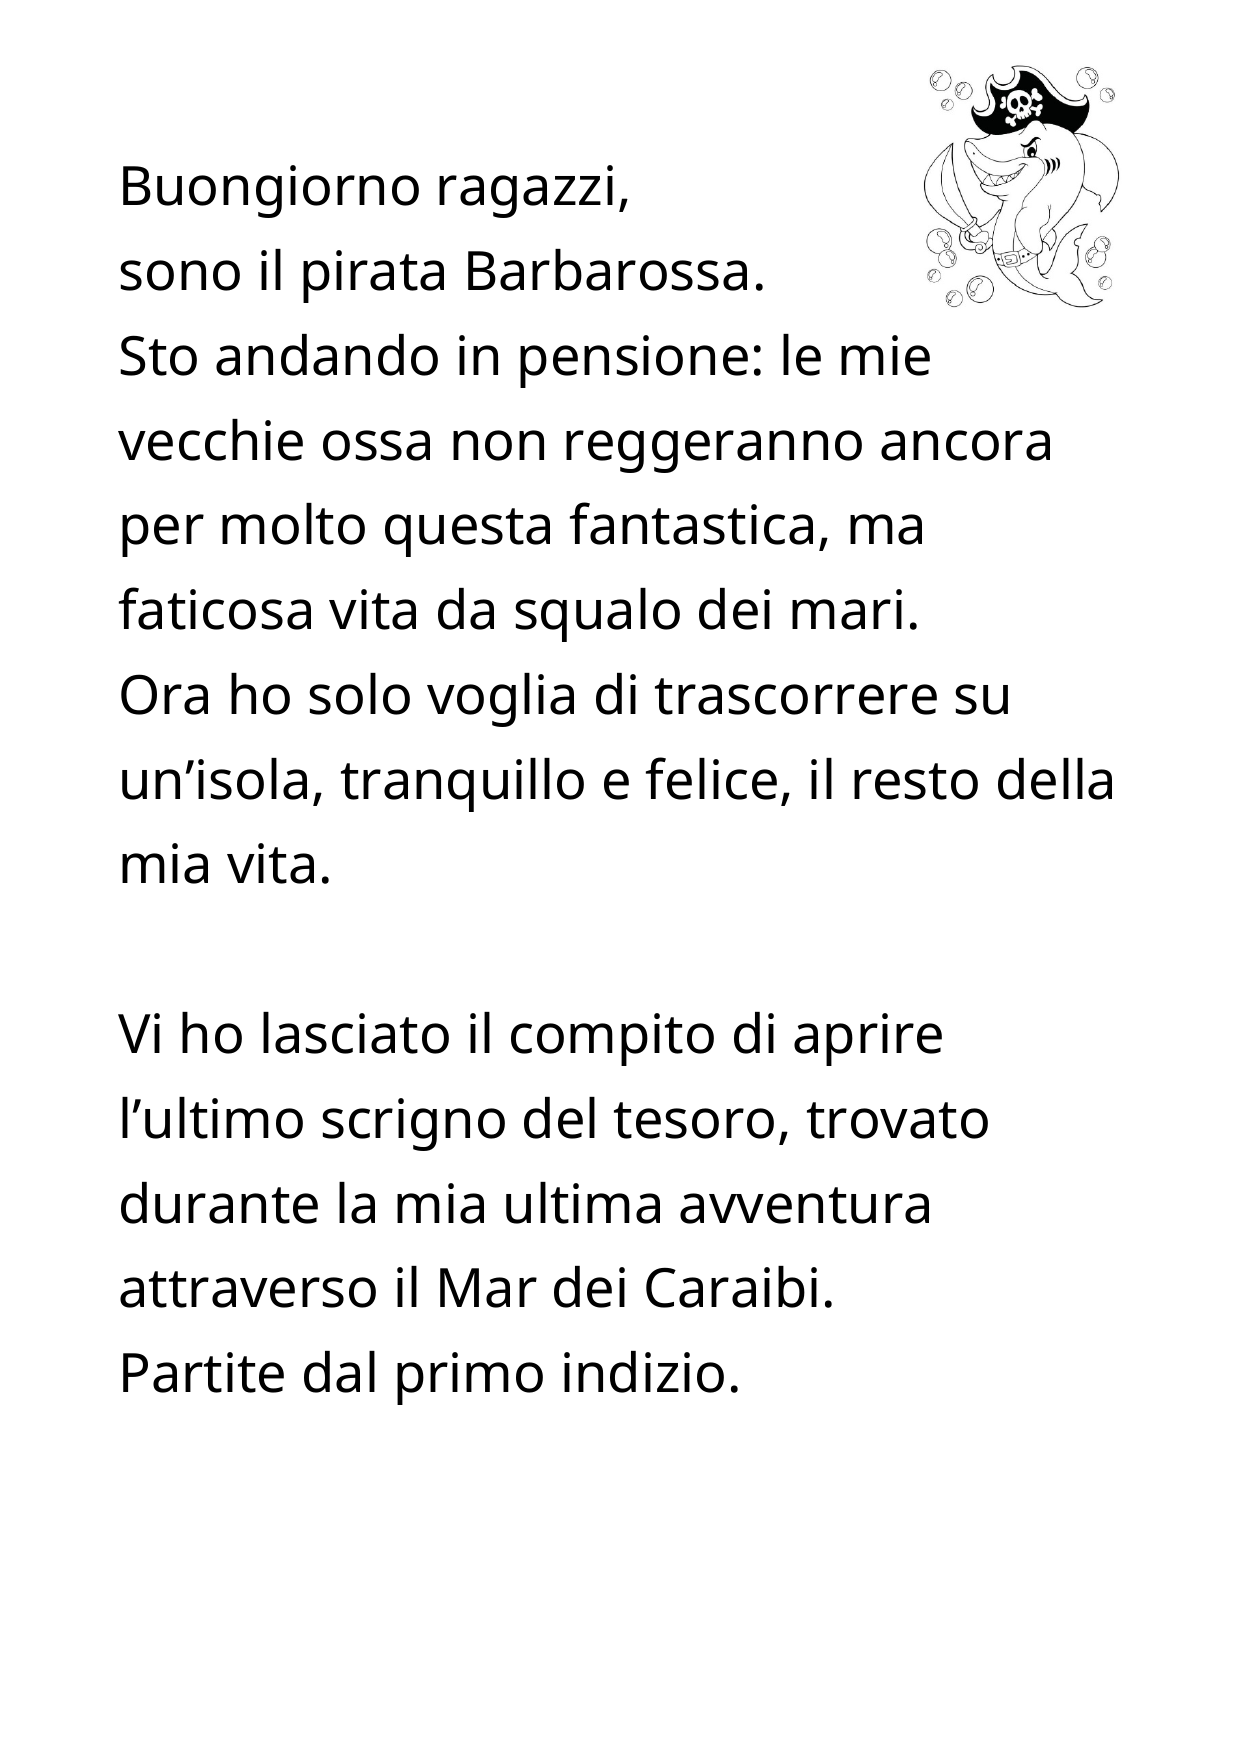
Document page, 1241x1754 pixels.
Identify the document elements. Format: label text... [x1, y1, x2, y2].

text Ora ho solo voglia di trascorrere su un’isola, tranquillo e felice, il resto della mia vita. [118, 656, 1122, 900]
picture [917, 61, 1122, 310]
text Sto andando in pensione: le mie vecchie ossa non reggeranno ancora per molto questa fantastica, ma faticosa vita da squalo dei mari. [118, 317, 1122, 645]
text Vi ho lasciato il compito di aprire l’ultimo scrigno del tesoro, trovato durante la mia ultima avventura attraverso il Mar dei Caraibi. [118, 996, 1122, 1324]
text sono il pirata Barbarossa. [118, 232, 917, 306]
text Buongiorno ragazzi, [118, 148, 917, 221]
text Partite dal primo indizio. [118, 1335, 1122, 1408]
